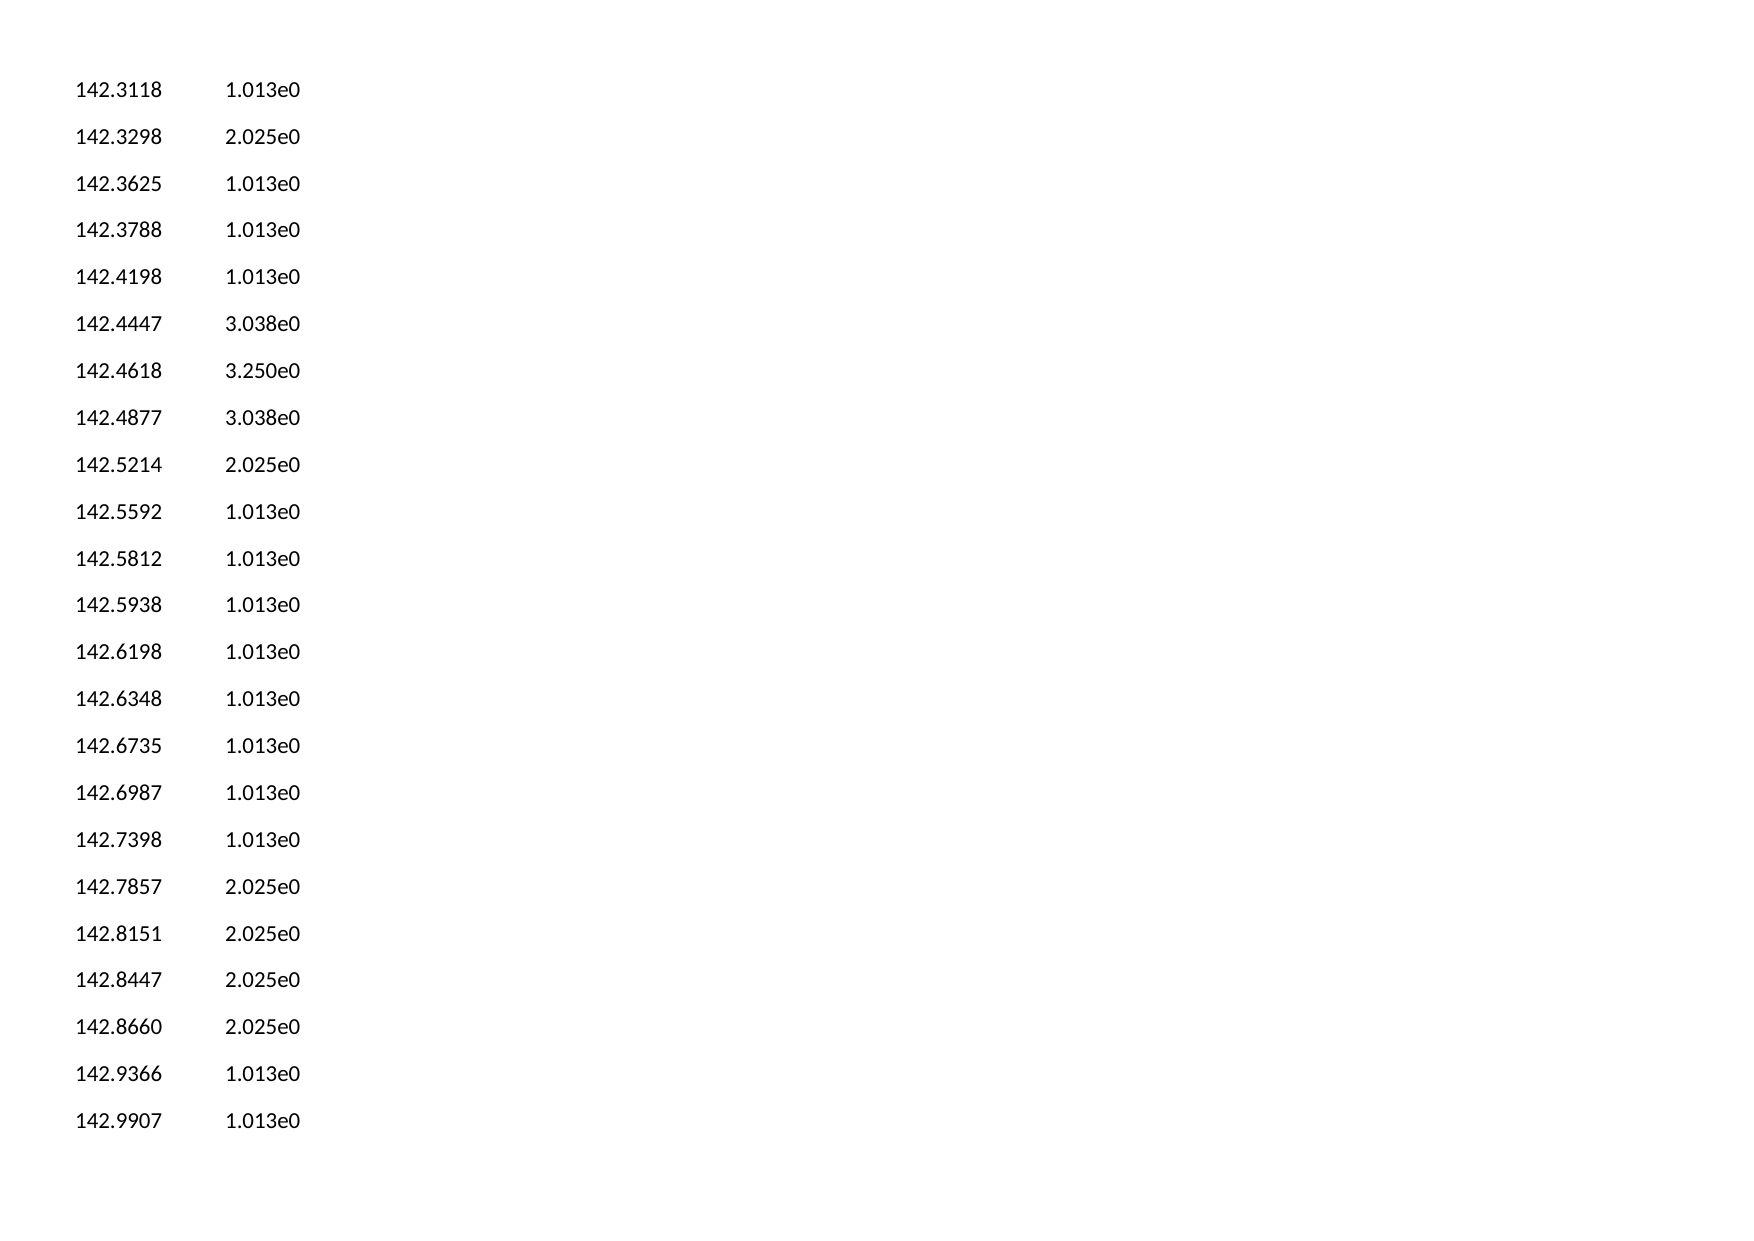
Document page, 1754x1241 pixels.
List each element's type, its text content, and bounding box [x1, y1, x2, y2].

text 142.3788 1.013e0 [75, 216, 1679, 244]
text 142.8447 2.025e0 [75, 966, 1679, 994]
text 142.8151 2.025e0 [75, 919, 1679, 947]
text 142.7398 1.013e0 [75, 825, 1679, 853]
text 142.3298 2.025e0 [75, 122, 1679, 150]
text 142.5812 1.013e0 [75, 544, 1679, 572]
text 142.4618 3.250e0 [75, 356, 1679, 384]
text 142.4877 3.038e0 [75, 403, 1679, 431]
text 142.5938 1.013e0 [75, 591, 1679, 619]
text 142.7857 2.025e0 [75, 872, 1679, 900]
text 142.9366 1.013e0 [75, 1059, 1679, 1087]
text 142.5592 1.013e0 [75, 497, 1679, 525]
text 142.9907 1.013e0 [75, 1106, 1679, 1134]
text 142.4447 3.038e0 [75, 309, 1679, 337]
text 142.8660 2.025e0 [75, 1012, 1679, 1041]
text 142.6987 1.013e0 [75, 778, 1679, 806]
text 142.6348 1.013e0 [75, 684, 1679, 712]
text 142.3625 1.013e0 [75, 169, 1679, 197]
text 142.4198 1.013e0 [75, 262, 1679, 291]
text 142.5214 2.025e0 [75, 450, 1679, 478]
text 142.6735 1.013e0 [75, 731, 1679, 759]
text 142.6198 1.013e0 [75, 637, 1679, 666]
text 142.3118 1.013e0 [75, 75, 1679, 103]
